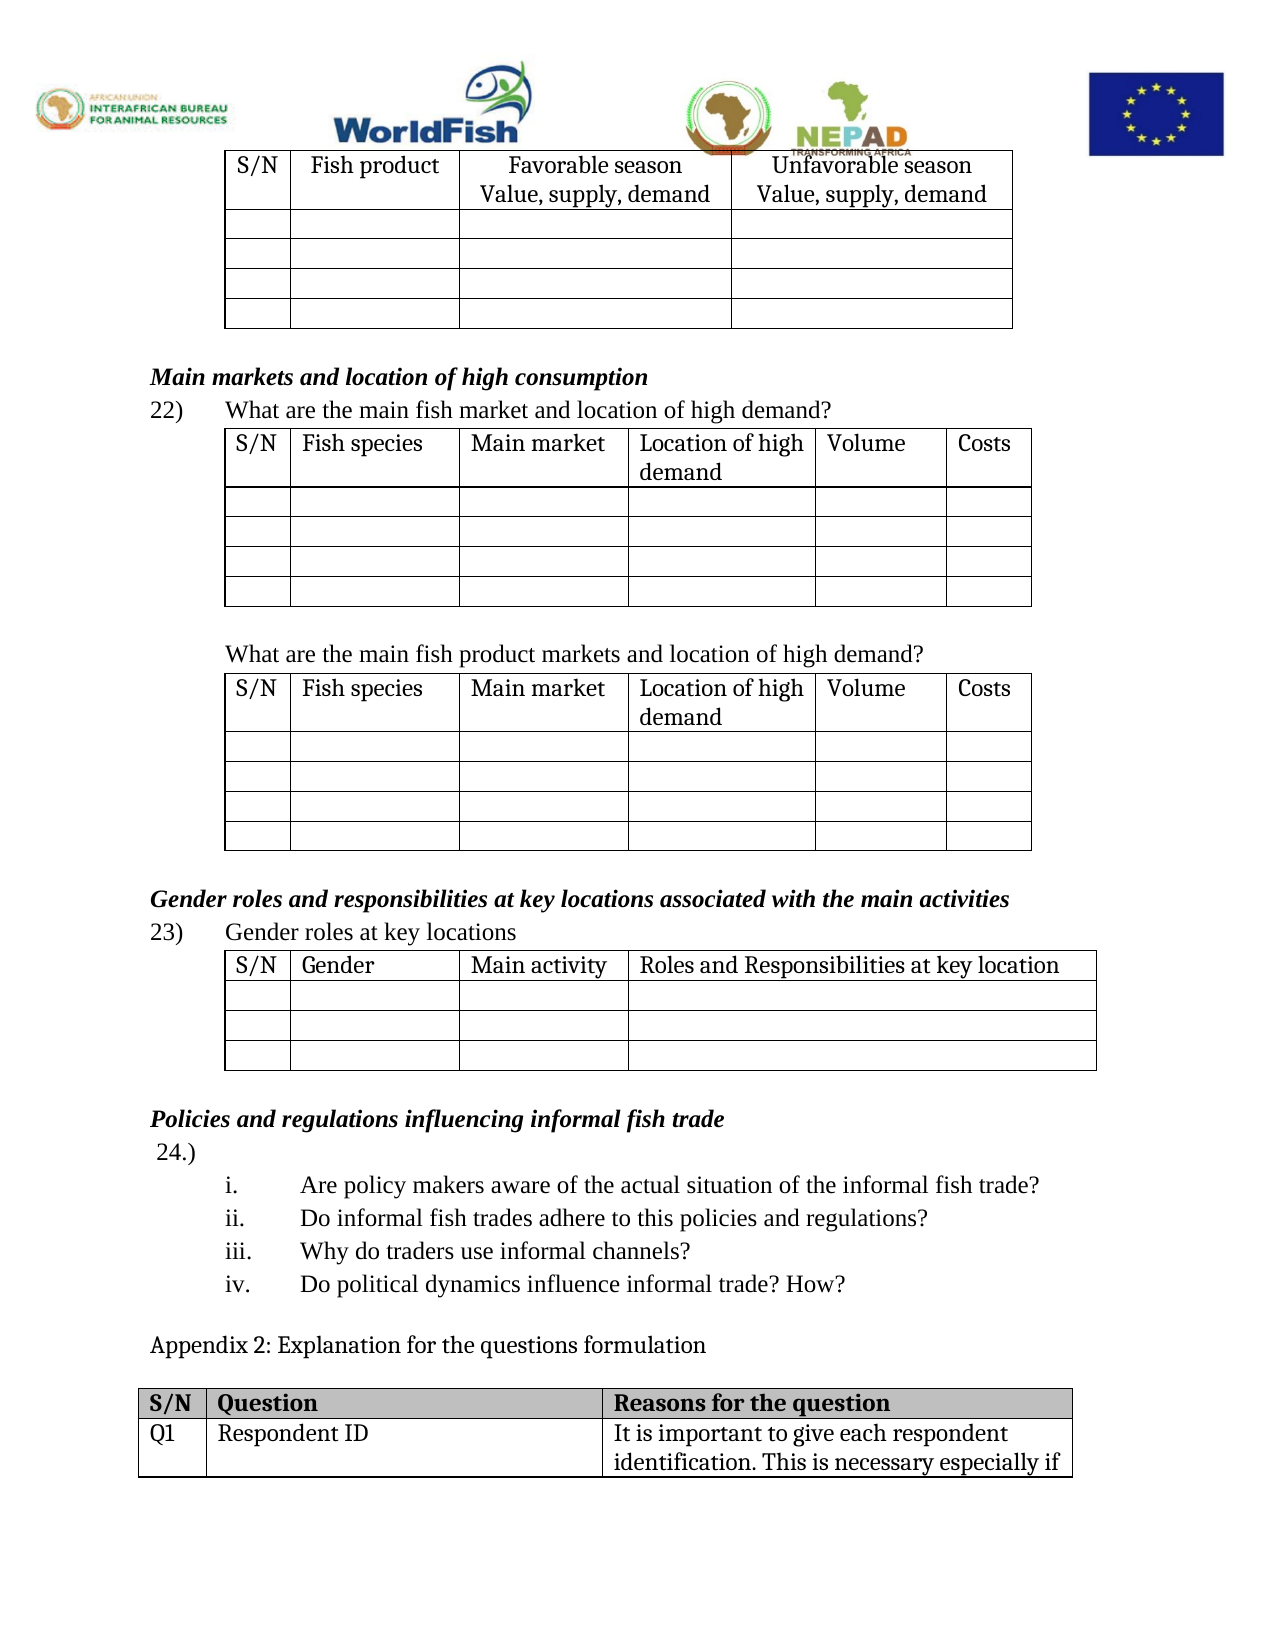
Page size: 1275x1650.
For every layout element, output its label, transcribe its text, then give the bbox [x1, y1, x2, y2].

table_cell [629, 547, 815, 576]
table_cell [460, 239, 731, 268]
table_cell [947, 517, 1031, 546]
table_cell [291, 762, 459, 791]
table_cell [947, 762, 1031, 791]
table_cell [291, 1011, 459, 1040]
picture [15, 45, 246, 178]
picture [670, 70, 928, 150]
table_cell [732, 210, 1012, 238]
table_cell [226, 1011, 290, 1040]
table_cell [947, 732, 1031, 761]
table_header S/N [226, 951, 290, 980]
table_cell [226, 210, 290, 238]
table_header S/N [139, 1389, 206, 1418]
table_cell [629, 981, 1096, 1010]
table_cell [629, 1011, 1096, 1040]
table_cell [291, 792, 459, 821]
table_cell [291, 981, 459, 1010]
text iii. Why do traders use informal channels? [225, 1236, 1125, 1264]
table_cell [732, 239, 1012, 268]
table_cell [226, 547, 290, 576]
table_cell [460, 488, 628, 516]
table_header Question [207, 1389, 602, 1418]
table_cell [816, 577, 946, 606]
table_header Gender [291, 951, 459, 980]
table_cell [947, 547, 1031, 576]
table_cell [226, 269, 290, 298]
table_header Favorable season Value, supply, demand [460, 151, 731, 208]
text Appendix 2: Explanation for the questions formulation [150, 1331, 1125, 1359]
text Policies and regulations influencing informal fish trade [150, 1104, 1125, 1132]
table_cell [226, 981, 290, 1010]
table_header Location of high demand [629, 674, 815, 731]
table_header Fish species [291, 429, 459, 486]
table_header Fish product [291, 151, 459, 208]
table_cell [629, 488, 815, 516]
table_cell [732, 299, 1012, 328]
table_cell [226, 822, 290, 850]
table_cell [226, 488, 290, 516]
table_cell [291, 488, 459, 516]
table_cell [816, 822, 946, 850]
table_cell [629, 732, 815, 761]
picture [315, 43, 552, 150]
table_cell [816, 762, 946, 791]
table_header Location of high demand [629, 429, 815, 486]
table_cell [291, 239, 459, 268]
table_cell Respondent ID [207, 1419, 602, 1476]
table_header Unfavorable season Value, supply, demand [732, 151, 1012, 208]
picture [1086, 70, 1226, 158]
table_cell [460, 762, 628, 791]
table_cell [460, 210, 731, 238]
table_cell [460, 822, 628, 850]
text iv. Do political dynamics influence informal trade? How? [225, 1269, 1125, 1297]
table_cell [629, 517, 815, 546]
table_cell [291, 269, 459, 298]
text ii. Do informal fish trades adhere to this policies and regulations? [225, 1203, 1125, 1231]
table_cell [816, 732, 946, 761]
table_header Costs [947, 674, 1031, 731]
table_header Roles and Responsibilities at key location [629, 951, 1096, 980]
table_cell [732, 269, 1012, 298]
table_cell [460, 577, 628, 606]
table_cell [226, 1041, 290, 1069]
table_cell [460, 792, 628, 821]
table_cell [291, 577, 459, 606]
table_cell [816, 488, 946, 516]
text 24.) [150, 1137, 1125, 1165]
table_cell [816, 517, 946, 546]
table_cell [226, 732, 290, 761]
table_cell [291, 732, 459, 761]
table_header S/N [226, 429, 290, 486]
table_cell Q1 [139, 1419, 206, 1476]
table_header Main market [460, 674, 628, 731]
table_cell [291, 1041, 459, 1069]
table_cell [291, 517, 459, 546]
table_cell [460, 547, 628, 576]
table_header S/N [226, 674, 290, 731]
table_cell [291, 299, 459, 328]
table_header Fish species [291, 674, 459, 731]
table_cell [460, 981, 628, 1010]
table_header Volume [816, 674, 946, 731]
text Main markets and location of high consumption [150, 362, 1125, 391]
table_header S/N [226, 151, 290, 208]
table_header Main activity [460, 951, 628, 980]
table_cell [226, 762, 290, 791]
table_cell [629, 792, 815, 821]
table_cell [226, 517, 290, 546]
table_cell [816, 792, 946, 821]
text Gender roles and responsibilities at key locations associated with the main activities [150, 884, 1125, 913]
table_cell [947, 577, 1031, 606]
table_header Volume [816, 429, 946, 486]
table_cell [460, 269, 731, 298]
table_cell [226, 792, 290, 821]
text 22) What are the main fish market and location of high demand? [150, 395, 1125, 423]
table_cell [947, 488, 1031, 516]
table_cell [460, 1011, 628, 1040]
table_cell [629, 762, 815, 791]
table_header Costs [947, 429, 1031, 486]
table_cell [460, 732, 628, 761]
table_cell [629, 577, 815, 606]
text 23) Gender roles at key locations [150, 917, 1125, 946]
table_cell [460, 299, 731, 328]
table_cell [816, 547, 946, 576]
table_cell [629, 1041, 1096, 1069]
table_cell [460, 1041, 628, 1069]
table_cell [947, 822, 1031, 850]
table_header Reasons for the question [603, 1389, 1072, 1418]
text What are the main fish product markets and location of high demand? [150, 639, 1125, 668]
table_cell [291, 547, 459, 576]
table_cell It is important to give each respondent identification. This is necessary especially if the questionnaire has to be revisited during analysis [603, 1419, 1072, 1476]
table_cell [291, 210, 459, 238]
table_cell [460, 517, 628, 546]
table_cell [629, 822, 815, 850]
table_cell [291, 822, 459, 850]
table_cell [226, 577, 290, 606]
table_cell [947, 792, 1031, 821]
table_header Main market [460, 429, 628, 486]
text i. Are policy makers aware of the actual situation of the informal fish trade? [225, 1170, 1125, 1198]
table_cell [226, 239, 290, 268]
table_cell [226, 299, 290, 328]
